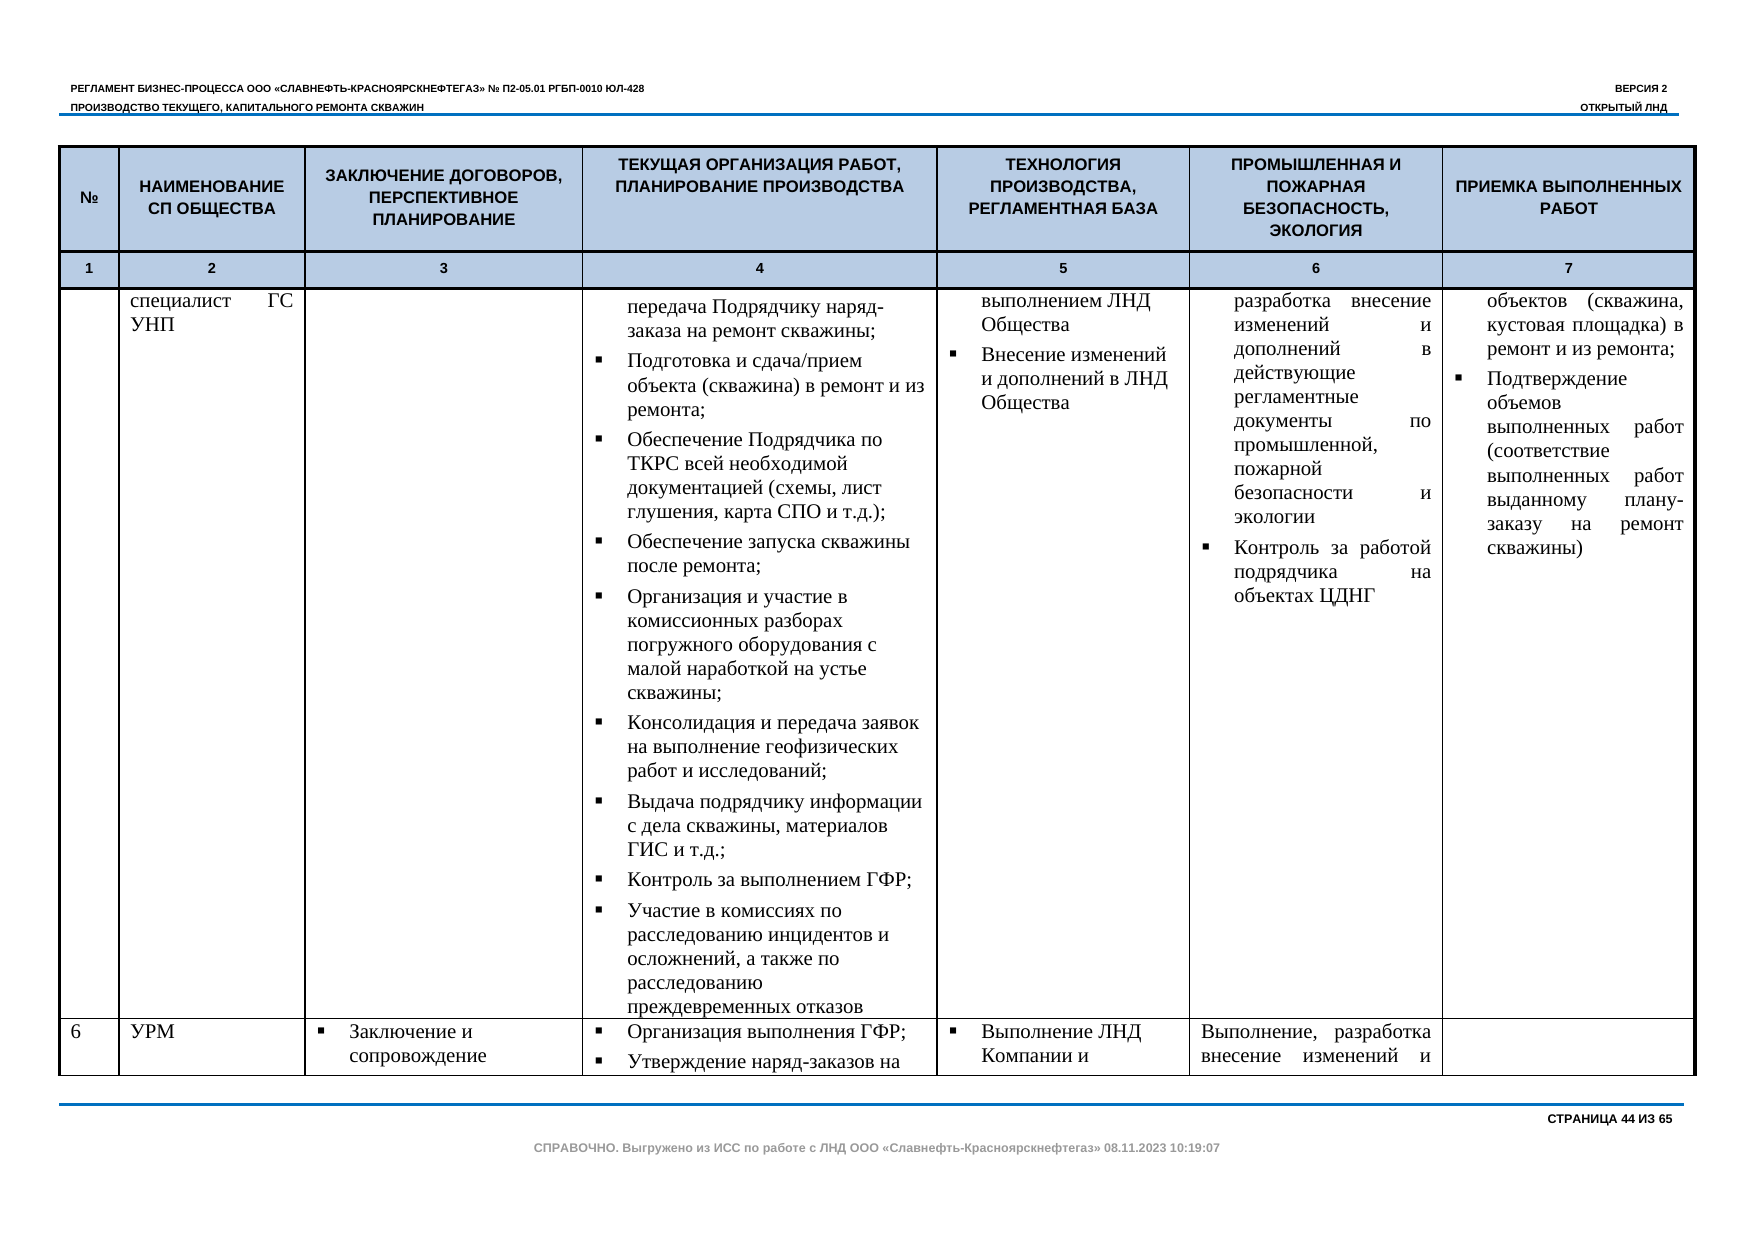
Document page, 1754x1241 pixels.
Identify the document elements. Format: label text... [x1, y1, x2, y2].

table_header ТЕХНОЛОГИЯ ПРОИЗВОДСТВА, РЕГЛАМЕНТНАЯ БАЗА [938, 148, 1189, 250]
table_header ПРОМЫШЛЕННАЯ И ПОЖАРНАЯ БЕЗОПАСНОСТЬ, ЭКОЛОГИЯ [1190, 148, 1442, 250]
table_header ПРИЕМКА ВЫПОЛНЕННЫХ РАБОТ [1443, 148, 1693, 250]
table_cell 3 [306, 253, 582, 287]
table_cell 5 [61, 290, 118, 1018]
table_cell 5 [938, 253, 1189, 287]
table_cell [1443, 1019, 1693, 1075]
table_cell Контроль за выполнением ЛНД Общества Внесение изменений и дополнений в ЛНД Общества [938, 290, 1189, 1018]
table_cell 1 [61, 253, 118, 287]
table_cell [306, 290, 582, 1018]
table_cell УРМ [120, 1019, 304, 1075]
table_cell 2 [120, 253, 304, 287]
table_cell Выполнение, разработка внесение изменений и дополнений в действующие регламентные документы по промышленной, пожарной безопасности и экологии [1190, 1019, 1442, 1075]
table_cell ЦДНГ/ Ведущий специалист ГС УНП [120, 290, 304, 1018]
table_cell 6 [61, 1019, 118, 1075]
table_header ТЕКУЩАЯ ОРГАНИЗАЦИЯ РАБОТ, ПЛАНИРОВАНИЕ ПРОИЗВОДСТВА [583, 148, 936, 250]
table_cell 7 [1443, 253, 1693, 287]
table_header ЗАКЛЮЧЕНИЕ ДОГОВоРОВ, ПЕРСПЕКТИВНОЕ ПЛАНИРОВАНИЕ [306, 148, 582, 250]
table_header НАИМЕНОВАНИЕ СП ОБЩЕСТВА [120, 148, 304, 250]
table_cell Выполнение ЛНД Компании и Общества; Внесение изменений и дополнений в действующие ЛНД [938, 1019, 1189, 1075]
table_cell 6 [1190, 253, 1442, 287]
table_header № [61, 148, 118, 250]
table_cell Заключение и сопровождение договоров по ГДИС, ГИС, ГФР; Участие в выборе и аудите поставщиков услуг по ГДИС, ГИС, ГФР [306, 1019, 582, 1075]
table_cell 4 [583, 253, 936, 287]
